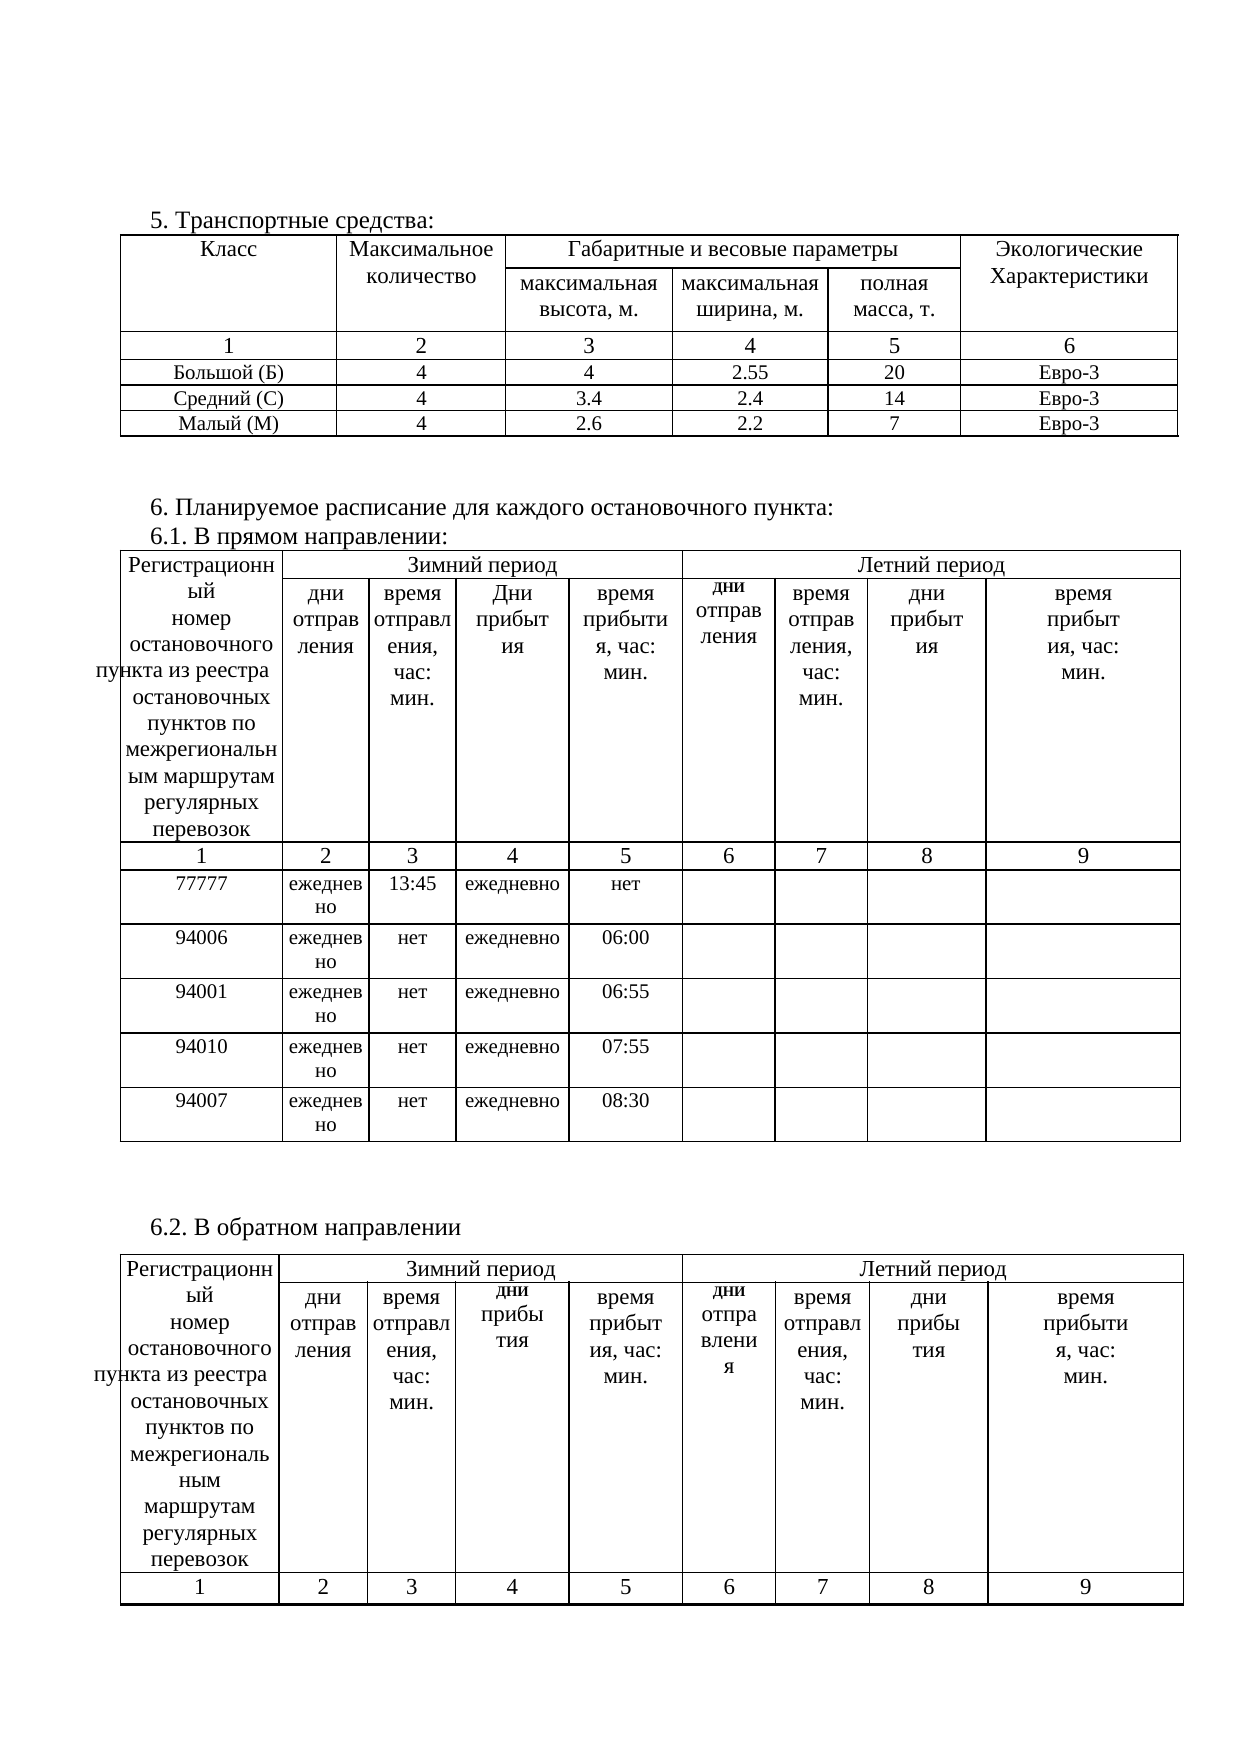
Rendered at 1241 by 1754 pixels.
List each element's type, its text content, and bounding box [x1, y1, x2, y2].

table_cell Большой (Б) [121, 360, 336, 384]
table_cell 7 [776, 843, 867, 869]
table_cell ежедневно [457, 871, 568, 923]
table_cell 6 [683, 1573, 775, 1603]
table_cell [683, 925, 774, 978]
table_cell 94007 [121, 1088, 282, 1141]
text 6. Планируемое расписание для каждого остановочного пункта: [150, 492, 1090, 521]
table_cell 6 [683, 843, 774, 869]
table_header Максимальное количество [337, 236, 505, 331]
text 6.2. В обратном направлении [150, 1212, 1090, 1241]
table_cell [683, 979, 774, 1032]
table_cell 07:55 [570, 1034, 682, 1086]
table_cell ежедневно [457, 925, 568, 978]
table_cell время отправл ения, час: мин. [776, 1283, 869, 1571]
table_cell дни отправ ления [283, 579, 368, 841]
table_cell 9 [989, 1573, 1183, 1603]
table_cell 2 [280, 1573, 367, 1603]
table_cell Евро-3 [961, 411, 1177, 435]
table_cell максимальная ширина, м. [673, 269, 827, 331]
table_cell 94001 [121, 979, 282, 1032]
table_cell время отправл ения, час: мин. [368, 1283, 455, 1571]
table_cell 94006 [121, 925, 282, 978]
table_cell ежедневно [283, 871, 368, 923]
table_cell [776, 979, 867, 1032]
table_cell ежедневно [283, 979, 368, 1032]
table_cell [683, 1034, 774, 1086]
table_cell 4 [506, 360, 672, 384]
table_cell [776, 1088, 867, 1141]
table_cell 4 [337, 360, 505, 384]
table_cell [868, 1034, 985, 1086]
table_cell [776, 1034, 867, 1086]
table_cell полная масса, т. [829, 269, 960, 331]
table_cell дни прибыт ия [868, 579, 985, 841]
table_cell 3 [506, 332, 672, 358]
table_cell ежедневно [283, 1034, 368, 1086]
table_header Зимний период [283, 551, 682, 577]
table_cell 4 [337, 411, 505, 435]
table_cell 1 [121, 1573, 278, 1603]
table_cell 5 [570, 843, 682, 869]
table_cell 2.55 [673, 360, 827, 384]
table_cell 5 [570, 1573, 682, 1603]
table_cell нет [370, 979, 455, 1032]
table_cell 1 [121, 843, 282, 869]
table_cell [987, 925, 1180, 978]
text 5. Транспортные средства: [150, 205, 1090, 234]
table_cell [868, 979, 985, 1032]
table_cell 3.4 [506, 386, 672, 410]
table_cell время прибыти я, час: мин. [570, 579, 682, 841]
table_header Летний период [683, 551, 1180, 577]
table_cell 08:30 [570, 1088, 682, 1141]
table_cell 5 [829, 332, 960, 358]
table_header Регистрационный номер остановочного пункта из реестра остановочных пунктов по межрегиональным маршрутам регулярных перевозок [121, 1255, 278, 1571]
table_header Зимний период [280, 1255, 682, 1281]
table_cell нет [370, 1088, 455, 1141]
table_cell время прибыт ия, час: мин. [987, 579, 1180, 841]
table_cell 6 [961, 332, 1177, 358]
table_cell 8 [868, 843, 985, 869]
table_cell [987, 979, 1180, 1032]
table_cell 13:45 [370, 871, 455, 923]
table_cell ДНИ отпра влени я [683, 1283, 775, 1571]
table_cell Евро-3 [961, 386, 1177, 410]
table_cell 4 [457, 843, 568, 869]
table_cell ежедневно [283, 925, 368, 978]
table_header Летний период [683, 1255, 1183, 1281]
table_cell нет [570, 871, 682, 923]
table_cell 2 [283, 843, 368, 869]
table_cell [868, 871, 985, 923]
table_cell ДНИ прибы тия [456, 1283, 568, 1571]
table_cell [987, 1034, 1180, 1086]
table_cell нет [370, 925, 455, 978]
table_cell [776, 925, 867, 978]
table_cell 4 [337, 386, 505, 410]
table_header Экологические Характеристики [961, 236, 1177, 331]
table_cell 20 [829, 360, 960, 384]
table_cell 14 [829, 386, 960, 410]
table_cell 3 [370, 843, 455, 869]
table_header Габаритные и весовые параметры [506, 236, 960, 267]
table_cell Малый (М) [121, 411, 336, 435]
table_cell Средний (С) [121, 386, 336, 410]
table_cell [683, 871, 774, 923]
table_cell ежедневно [283, 1088, 368, 1141]
table_cell нет [370, 1034, 455, 1086]
table_cell ежедневно [457, 1034, 568, 1086]
table_cell 77777 [121, 871, 282, 923]
table_cell 3 [368, 1573, 455, 1603]
table_cell максимальная высота, м. [506, 269, 672, 331]
table_cell Дни прибыт ия [457, 579, 568, 841]
table_cell время прибыти я, час: мин. [989, 1283, 1183, 1571]
table_cell время отправ ления, час: мин. [776, 579, 867, 841]
text 6.1. В прямом направлении: [150, 521, 1090, 549]
table_cell Евро-3 [961, 360, 1177, 384]
table_cell 7 [776, 1573, 869, 1603]
table_header Регистрационный номер остановочного пункта из реестра остановочных пунктов по межрегиональным маршрутам регулярных перевозок [121, 551, 282, 841]
table_cell [776, 871, 867, 923]
table_cell 2.4 [673, 386, 827, 410]
table_cell дни прибы тия [870, 1283, 987, 1571]
table_cell [868, 925, 985, 978]
table_cell ежедневно [457, 979, 568, 1032]
table_cell [868, 1088, 985, 1141]
table_cell 06:00 [570, 925, 682, 978]
table_cell [683, 1088, 774, 1141]
table_cell 4 [673, 332, 827, 358]
table_cell 4 [456, 1573, 568, 1603]
table_header Класс [121, 236, 336, 331]
table_cell 7 [829, 411, 960, 435]
table_cell 9 [987, 843, 1180, 869]
table_cell 2.2 [673, 411, 827, 435]
table_cell время отправл ения, час: мин. [370, 579, 455, 841]
table_cell [987, 871, 1180, 923]
table_cell время прибыт ия, час: мин. [570, 1283, 682, 1571]
table_cell ежедневно [457, 1088, 568, 1141]
table_cell 94010 [121, 1034, 282, 1086]
table_cell 1 [121, 332, 336, 358]
table_cell [987, 1088, 1180, 1141]
table_cell 2 [337, 332, 505, 358]
table_cell 06:55 [570, 979, 682, 1032]
table_cell 2.6 [506, 411, 672, 435]
table_cell ДНИ отправ ления [683, 579, 774, 841]
table_cell дни отправ ления [280, 1283, 367, 1571]
table_cell 8 [870, 1573, 987, 1603]
